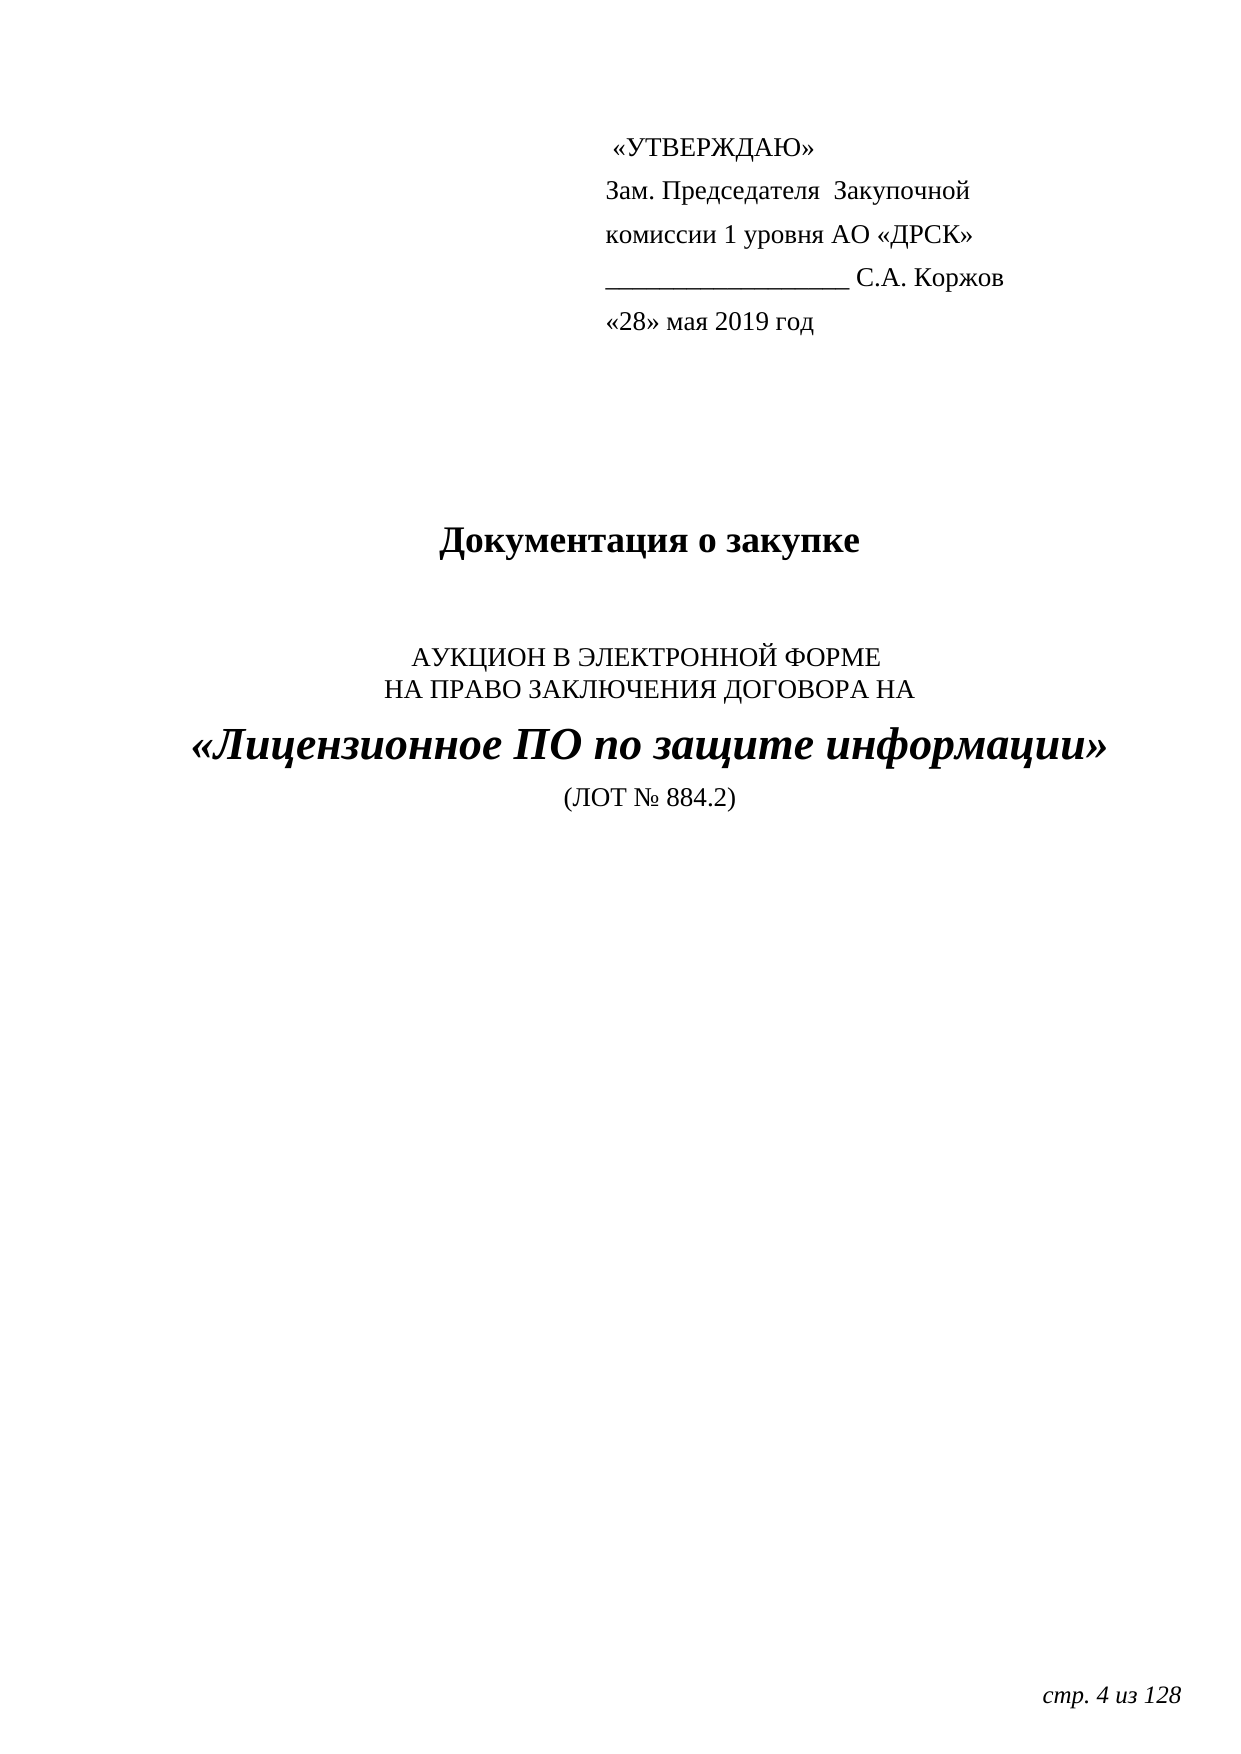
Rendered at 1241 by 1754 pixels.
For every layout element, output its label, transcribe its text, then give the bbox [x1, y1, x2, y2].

text (ЛОТ № 884.2) [118, 782, 1181, 813]
text «28» мая 2019 год [605, 305, 1181, 336]
text __________________ С.А. Коржов [605, 262, 1181, 293]
text АУКЦИОН В ЭЛЕКТРОННОЙ ФОРМЕ НА ПРАВО ЗАКЛЮЧЕНИЯ ДОГОВОРА НА [118, 642, 1181, 704]
text «Лицензионное ПО по защите информации» [118, 716, 1181, 769]
text «УТВЕРЖДАЮ» [605, 131, 1181, 162]
text Документация о закупке [118, 517, 1181, 560]
text комиссии 1 уровня АО «ДРСК» [605, 218, 1181, 249]
text Зам. Председателя Закупочной [605, 174, 1181, 205]
